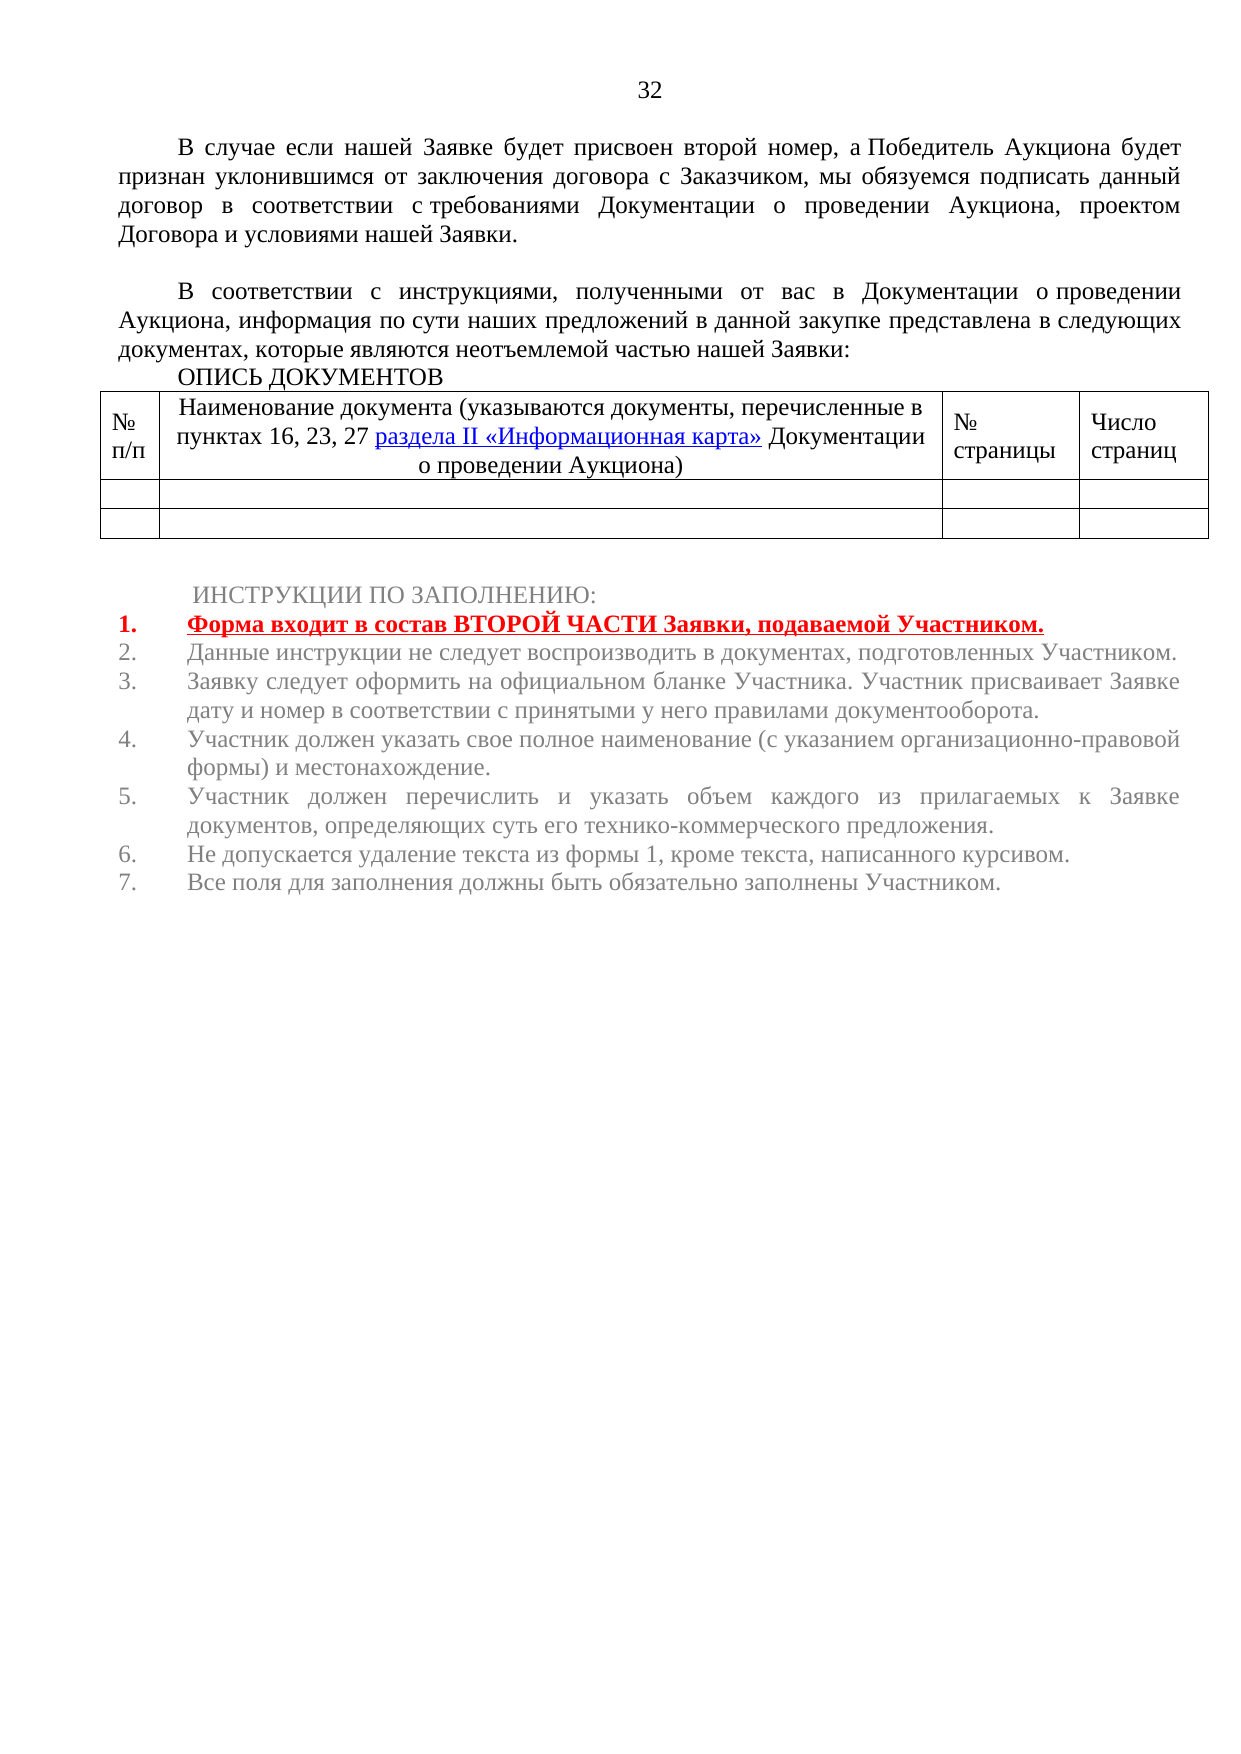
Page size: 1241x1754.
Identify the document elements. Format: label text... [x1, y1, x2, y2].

list Не допускается удаление текста из формы 1, кроме текста, написанного курсивом. [118, 839, 1181, 867]
table_cell [943, 480, 1079, 508]
list Все поля для заполнения должны быть обязательно заполнены Участником. [118, 867, 1181, 896]
text ОПИСЬ ДОКУМЕНТОВ [118, 362, 1181, 391]
table_header № страницы [943, 392, 1079, 478]
table_cell [1080, 509, 1208, 538]
list Участник должен указать свое полное наименование (с указанием организационно-правовой формы) и местонахождение. [118, 724, 1181, 781]
table_cell [1080, 480, 1208, 508]
table_cell [160, 509, 942, 538]
table_cell [160, 480, 942, 508]
text ИНСТРУКЦИИ ПО ЗАПОЛНЕНИЮ: [118, 580, 1181, 609]
table_header № п/п [101, 392, 159, 478]
text В случае если нашей Заявке будет присвоен второй номер, а Победитель Аукциона будет признан уклонившимся от заключения договора с Заказчиком, мы обязуемся подписать данный договор в соответствии с требованиями Документации о проведении Аукциона, проектом Договора и условиями нашей Заявки. [118, 132, 1181, 247]
list Данные инструкции не следует воспроизводить в документах, подготовленных Участником. [118, 637, 1181, 666]
table_header Наименование документа (указываются документы, перечисленные в пунктах 16, 23, 27 раздела II «Информационная карта» Документации о проведении Аукциона) [160, 392, 942, 478]
list Форма входит в состав ВТОРОЙ ЧАСТИ Заявки, подаваемой Участником. [118, 609, 1181, 637]
table_cell [101, 509, 159, 538]
table_cell [101, 480, 159, 508]
text В соответствии с инструкциями, полученными от вас в Документации о проведении Аукциона, информация по сути наших предложений в данной закупке представлена в следующих документах, которые являются неотъемлемой частью нашей Заявки: [118, 276, 1181, 362]
list Заявку следует оформить на официальном бланке Участника. Участник присваивает Заявке дату и номер в соответствии с принятыми у него правилами документооборота. [118, 666, 1181, 724]
table_cell [943, 509, 1079, 538]
table_header Число страниц [1080, 392, 1208, 478]
list Участник должен перечислить и указать объем каждого из прилагаемых к Заявке документов, определяющих суть его технико-коммерческого предложения. [118, 781, 1181, 839]
